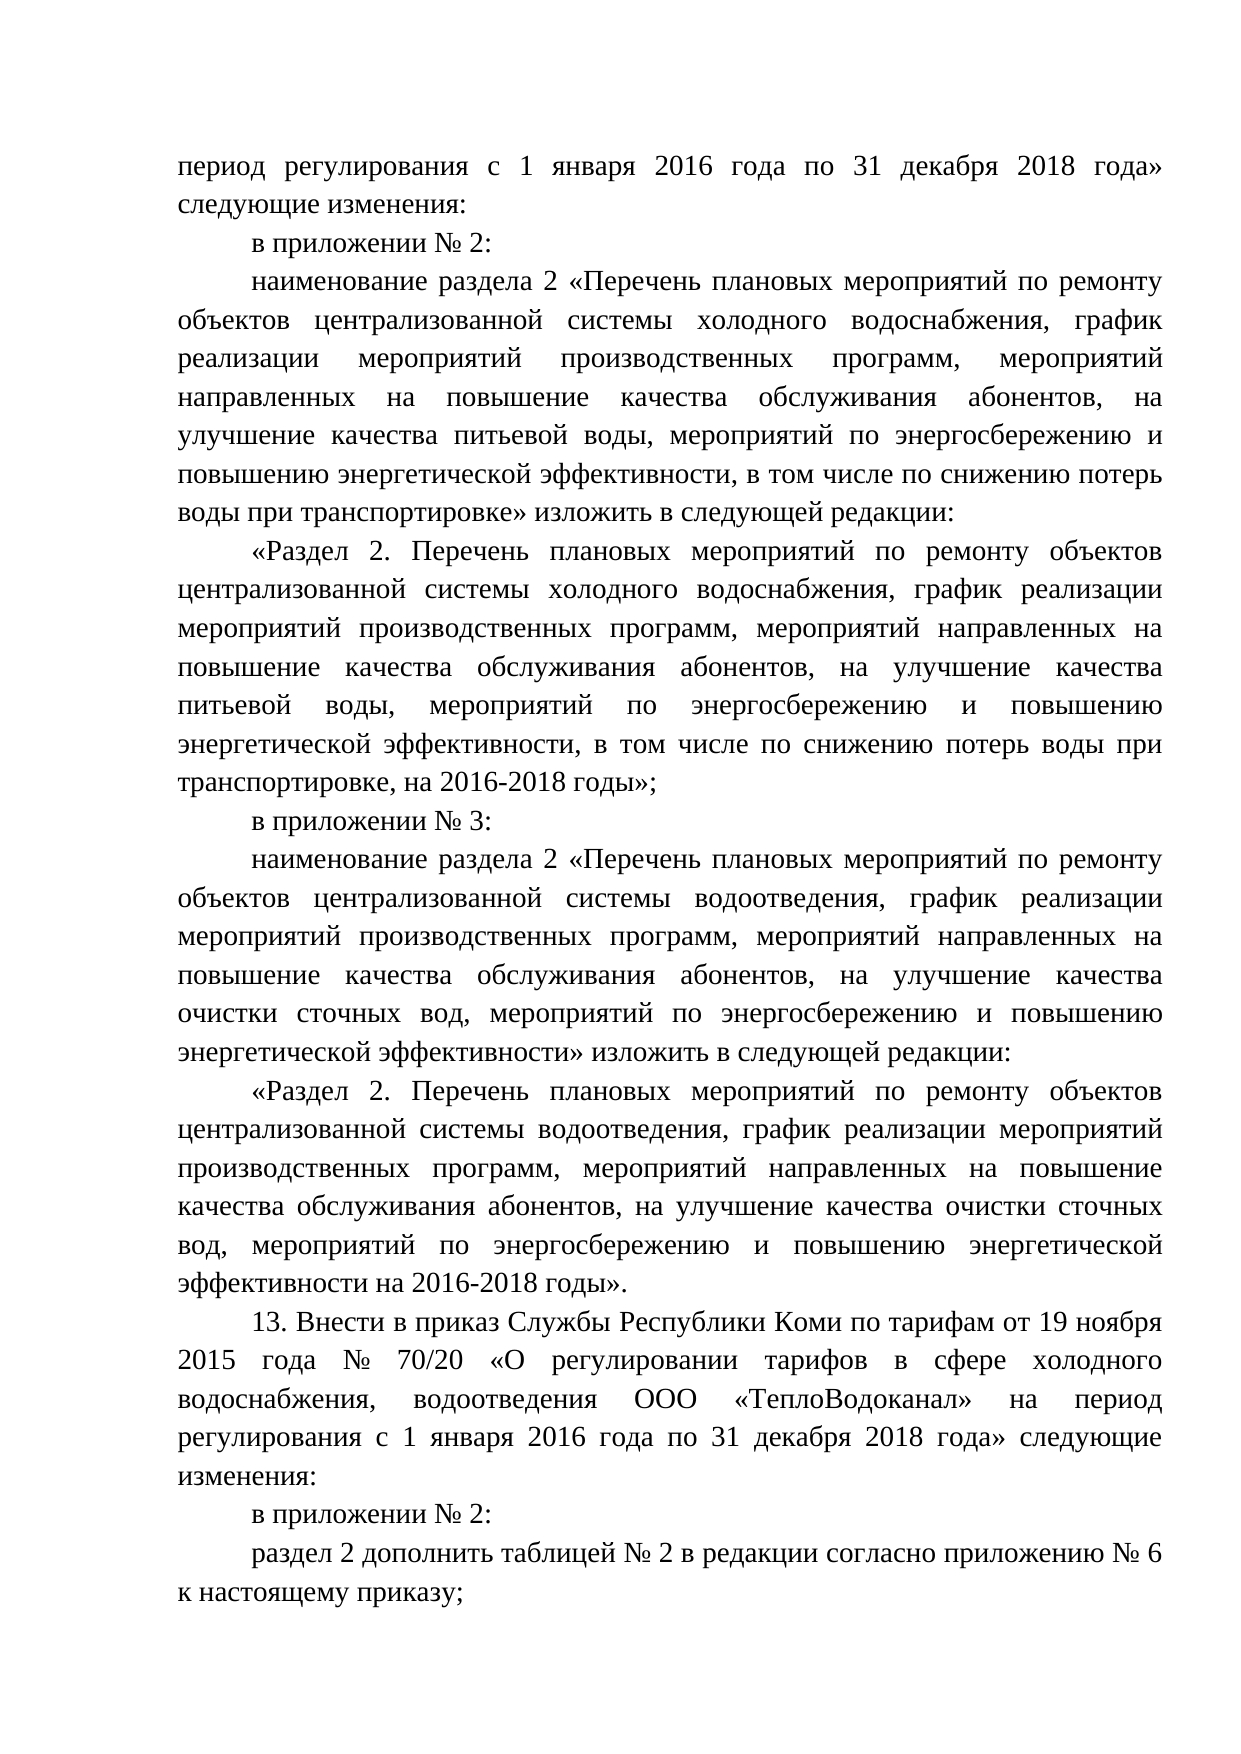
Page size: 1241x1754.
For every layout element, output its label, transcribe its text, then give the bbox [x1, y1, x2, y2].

text в приложении № 2: [177, 1497, 1163, 1530]
text в приложении № 2: [177, 225, 1163, 258]
text наименование раздела 2 «Перечень плановых мероприятий по ремонту объектов централизованной системы водоотведения, график реализации мероприятий производственных программ, мероприятий направленных на повышение качества обслуживания абонентов, на улучшение качества очистки сточных вод, мероприятий по энергосбережению и повышению энергетической эффективности» изложить в следующей редакции: [177, 841, 1163, 1068]
text раздел 2 дополнить таблицей № 2 в редакции согласно приложению № 6 к настоящему приказу; [177, 1535, 1163, 1607]
text «Раздел 2. Перечень плановых мероприятий по ремонту объектов централизованной системы водоотведения, график реализации мероприятий производственных программ, мероприятий направленных на повышение качества обслуживания абонентов, на улучшение качества очистки сточных вод, мероприятий по энергосбережению и повышению энергетической эффективности на 2016-2018 годы». [177, 1073, 1163, 1299]
text «Раздел 2. Перечень плановых мероприятий по ремонту объектов централизованной системы холодного водоснабжения, график реализации мероприятий производственных программ, мероприятий направленных на повышение качества обслуживания абонентов, на улучшение качества питьевой воды, мероприятий по энергосбережению и повышению энергетической эффективности, в том числе по снижению потерь воды при транспортировке, на 2016-2018 годы»; [177, 533, 1163, 798]
text 13. Внести в приказ Службы Республики Коми по тарифам от 19 ноября 2015 года № 70/20 «О регулировании тарифов в сфере холодного водоснабжения, водоотведения ООО «ТеплоВодоканал» на период регулирования с 1 января 2016 года по 31 декабря 2018 года» следующие изменения: [177, 1304, 1163, 1492]
text в приложении № 3: [177, 803, 1163, 836]
text наименование раздела 2 «Перечень плановых мероприятий по ремонту объектов централизованной системы холодного водоснабжения, график реализации мероприятий производственных программ, мероприятий направленных на повышение качества обслуживания абонентов, на улучшение качества питьевой воды, мероприятий по энергосбережению и повышению энергетической эффективности, в том числе по снижению потерь воды при транспортировке» изложить в следующей редакции: [177, 263, 1163, 528]
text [177, 148, 1163, 220]
